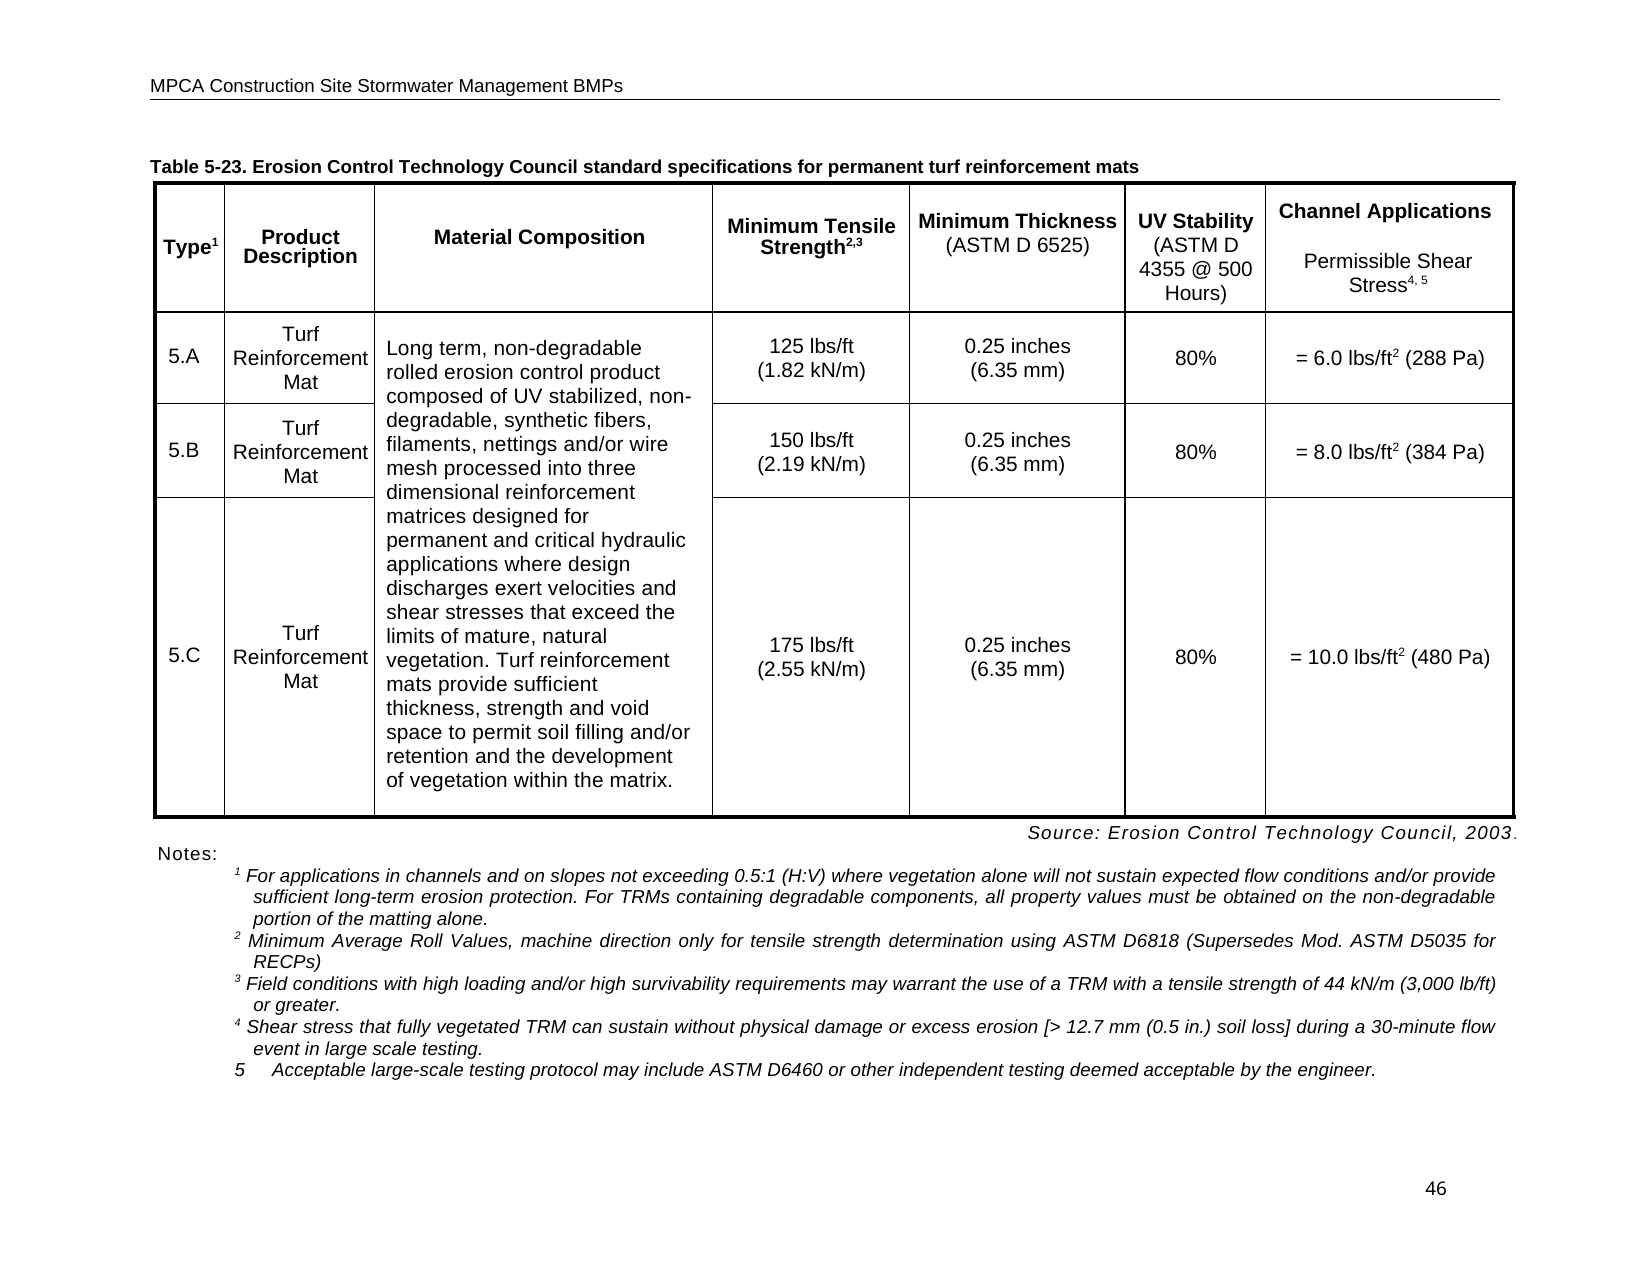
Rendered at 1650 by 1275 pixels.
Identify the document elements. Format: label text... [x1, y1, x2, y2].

table_cell 175 lbs/ft (2.55 kN/m) [713, 498, 909, 815]
table_cell 150 lbs/ft (2.19 kN/m) [713, 404, 909, 497]
text Notes: [157, 843, 1500, 865]
table_cell Turf Reinforcement Mat [225, 498, 374, 815]
table_header Material Composition [375, 185, 712, 311]
table_cell 0.25 inches (6.35 mm) [910, 404, 1124, 497]
text 4 Shear stress that fully vegetated TRM can sustain without physical damage or excess erosion [> 12.7 mm (0.5 in.) soil loss] during a 30-minute flow event in large scale testing. [234, 1016, 1500, 1059]
list Acceptable large-scale testing protocol may include ASTM D6460 or other independent testing deemed acceptable by the engineer. [234, 1059, 1500, 1080]
table_cell 5.A [157, 313, 224, 403]
table_cell 80% [1126, 498, 1265, 815]
table_cell 5.C [157, 498, 224, 815]
text 1 For applications in channels and on slopes not exceeding 0.5:1 (H:V) where vegetation alone will not sustain expected flow conditions and/or provide sufficient long-term erosion protection. For TRMs containing degradable components, all property values must be obtained on the non-degradable portion of the matting alone. [234, 865, 1500, 929]
table_header Type1 [157, 185, 224, 311]
text 2 Minimum Average Roll Values, machine direction only for tensile strength determination using ASTM D6818 (Supersedes Mod. ASTM D5035 for RECPs) [234, 929, 1500, 973]
table_header Channel Applications Permissible Shear Stress4, 5 [1266, 185, 1512, 311]
text 3 Field conditions with high loading and/or high survivability requirements may warrant the use of a TRM with a tensile strength of 44 kN/m (3,000 lb/ft) or greater. [234, 973, 1500, 1016]
table_header UV Stability (ASTM D 4355 @ 500 Hours) [1126, 185, 1265, 311]
table_cell 125 lbs/ft (1.82 kN/m) [713, 313, 909, 403]
table_cell Long term, non-degradable rolled erosion control product composed of UV stabilized, non-degradable, synthetic fibers, filaments, nettings and/or wire mesh processed into three dimensional reinforcement matrices designed for permanent and critical hydraulic applications where design discharges exert velocities and shear stresses that exceed the limits of mature, natural vegetation. Turf reinforcement mats provide sufficient thickness, strength and void space to permit soil filling and/or retention and the development of vegetation within the matrix. [375, 313, 712, 815]
table_header Minimum Tensile Strength2,3 [713, 185, 909, 311]
table_header Product Description [225, 185, 374, 311]
table_cell = 8.0 lbs/ft2 (384 Pa) [1266, 404, 1512, 497]
table_header Minimum Thickness (ASTM D 6525) [910, 185, 1124, 311]
table_cell Turf Reinforcement Mat [225, 404, 374, 497]
table_cell = 6.0 lbs/ft2 (288 Pa) [1266, 313, 1512, 403]
table_cell 80% [1126, 313, 1265, 403]
table_cell Turf Reinforcement Mat [225, 313, 374, 403]
table_cell 5.B [157, 404, 224, 497]
text Source: Erosion Control Technology Council, 2003. [141, 822, 1519, 843]
table_cell 80% [1126, 404, 1265, 497]
table_cell 0.25 inches (6.35 mm) [910, 498, 1124, 815]
table_cell 0.25 inches (6.35 mm) [910, 313, 1124, 403]
table_cell = 10.0 lbs/ft2 (480 Pa) [1266, 498, 1512, 815]
